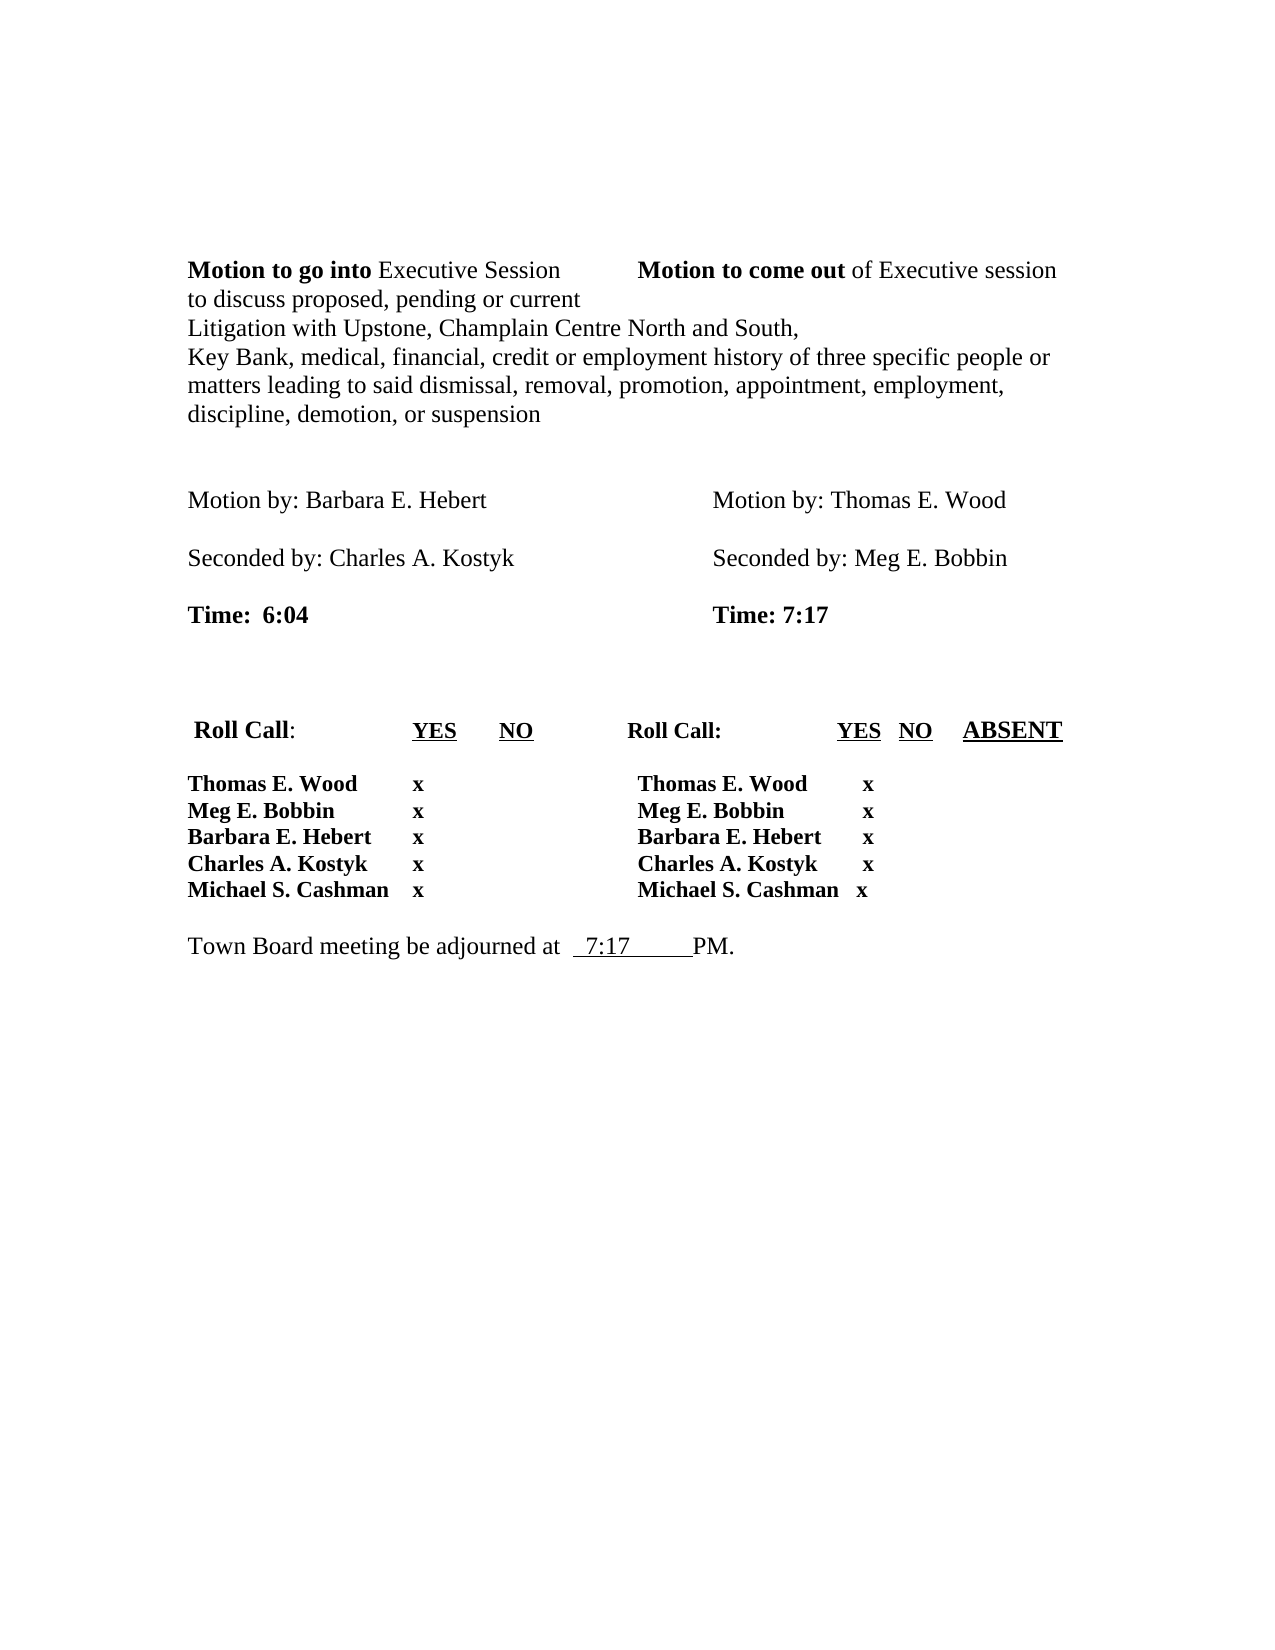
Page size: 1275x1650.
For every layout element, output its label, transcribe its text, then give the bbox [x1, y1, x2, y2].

text Motion to go into Executive Session Motion to come out of Executive session [187, 255, 1087, 284]
text Town Board meeting be adjourned at 7:17 PM. [187, 931, 1087, 960]
text Seconded by: Charles A. Kostyk Seconded by: Meg E. Bobbin [187, 543, 1087, 572]
text to discuss proposed, pending or current [187, 284, 1087, 313]
text Barbara E. Hebert x Barbara E. Hebert x [187, 823, 1087, 849]
text Roll Call: YES NO Roll Call: YES NO ABSENT [187, 715, 1087, 744]
text Meg E. Bobbin x Meg E. Bobbin x [187, 797, 1087, 823]
text Motion by: Barbara E. Hebert Motion by: Thomas E. Wood [187, 485, 1087, 514]
text Key Bank, medical, financial, credit or employment history of three specific people or matters leading to said dismissal, removal, promotion, appointment, employment, discipline, demotion, or suspension [187, 342, 1087, 428]
text Litigation with Upstone, Champlain Centre North and South, [187, 313, 1087, 342]
subtitle Time: 6:04 Time: 7:17 [187, 600, 1087, 629]
text E. Wood x Thomas E. Wood x [187, 771, 1087, 797]
text Michael S. Cashman x Michael S. Cashman x [187, 876, 1087, 902]
text Charles A. Kostyk x Charles A. Kostyk x [187, 849, 1087, 876]
